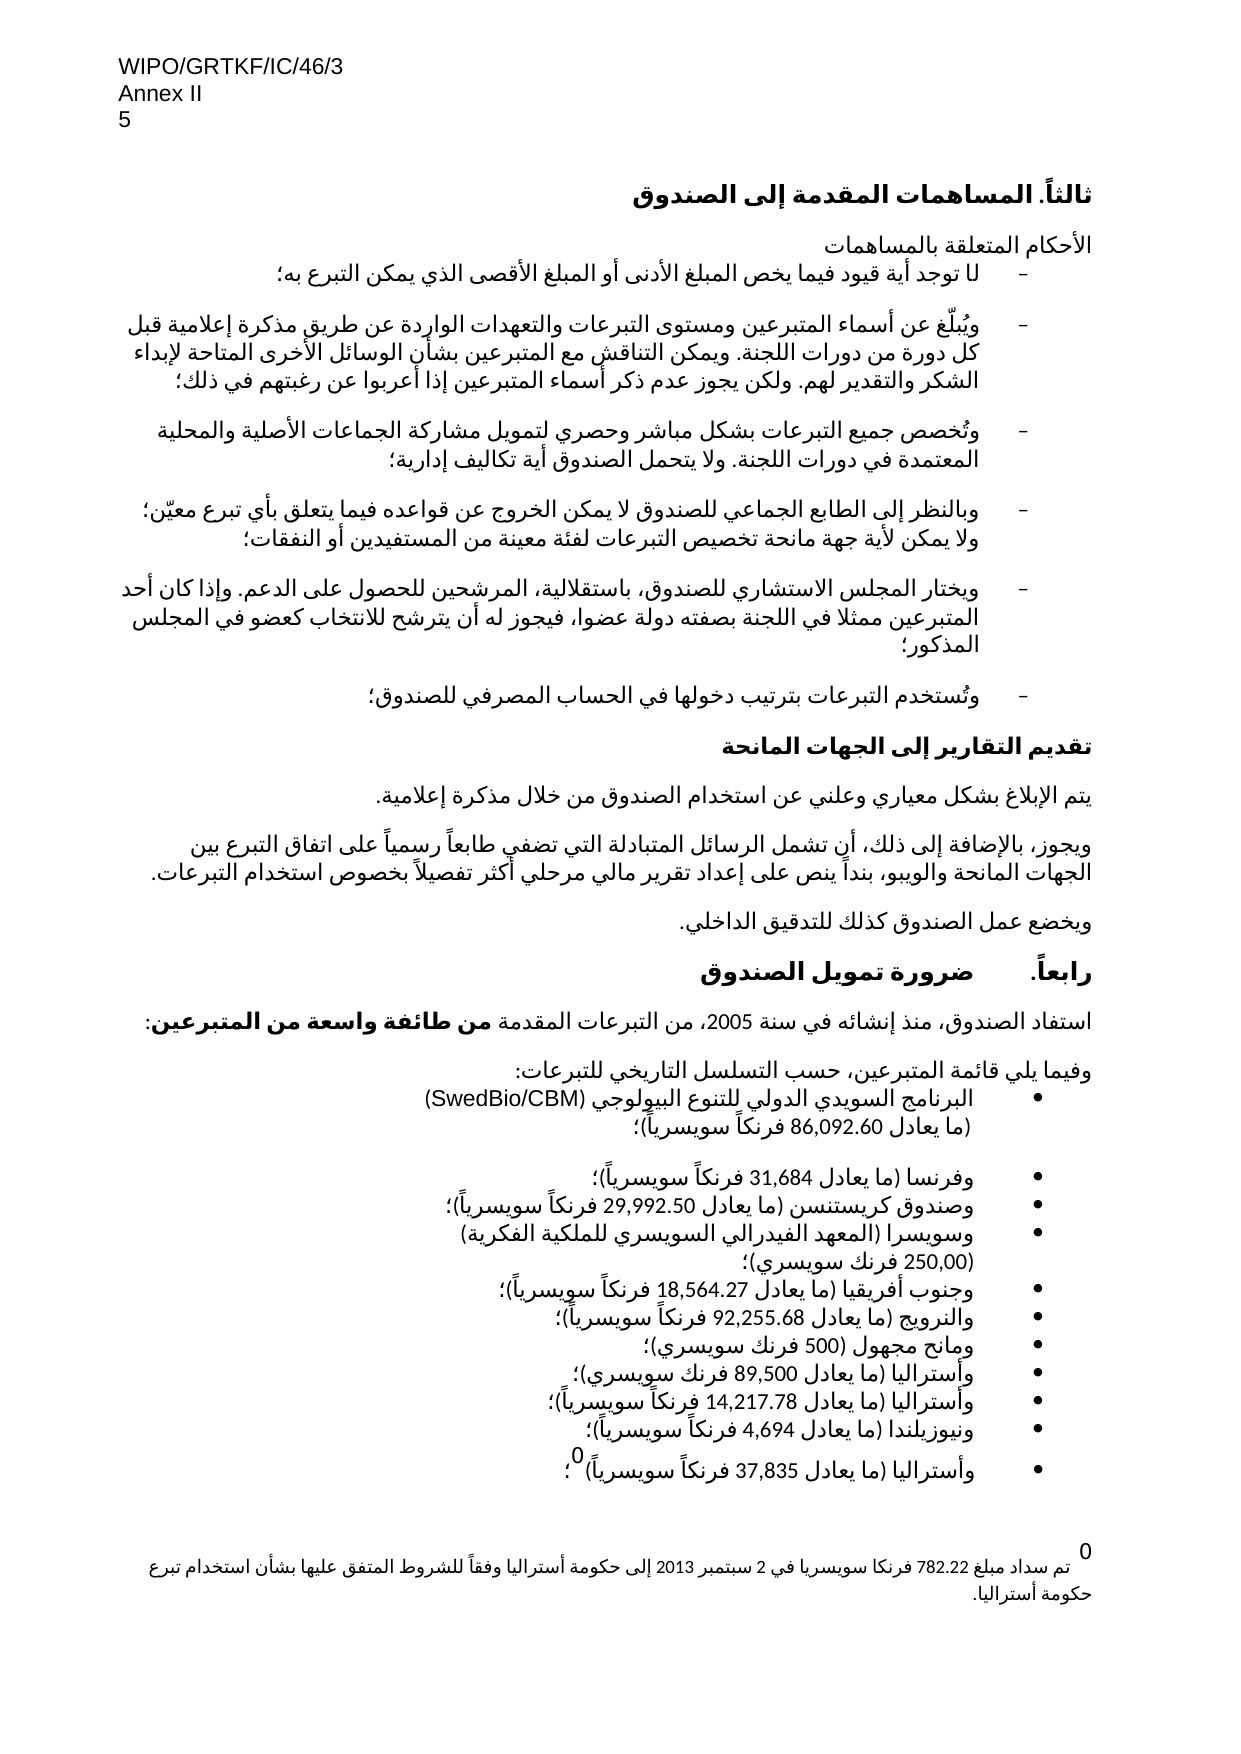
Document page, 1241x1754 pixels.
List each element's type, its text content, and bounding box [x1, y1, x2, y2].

text (ما يعادل 86,092.60 فرنكاً سويسرياً)؛ [118, 1112, 971, 1140]
text ثالثاً. المساهمات المقدمة إلى الصندوق [118, 179, 1092, 210]
list وفرنسا (ما يعادل 31,684 فرنكاً سويسرياً)؛ [118, 1163, 1033, 1191]
text ويجوز، بالإضافة إلى ذلك، أن تشمل الرسائل المتبادلة التي تضفي طابعاً رسمياً على اتفاق التبرع بين الجهات المانحة والويبو، بنداً ينص على إعداد تقرير مالي مرحلي أكثر تفصيلاً بخصوص استخدام التبرعات. [118, 830, 1092, 886]
text يتم الإبلاغ بشكل معياري وعلني عن استخدام الصندوق من خلال مذكرة إعلامية. [118, 781, 1092, 809]
text تقديم التقارير إلى الجهات المانحة [118, 732, 1092, 761]
list لا توجد أية قيود فيما يخص المبلغ الأدنى أو المبلغ الأقصى الذي يمكن التبرع به؛ [118, 259, 1017, 287]
list وجنوب أفريقيا (ما يعادل 18,564.27 فرنكاً سويسرياً)؛ [118, 1275, 1033, 1303]
text الأحكام المتعلقة بالمساهمات [118, 231, 1092, 259]
list ويُبلّغ عن أسماء المتبرعين ومستوى التبرعات والتعهدات الواردة عن طريق مذكرة إعلامية قبل كل دورة من دورات اللجنة. ويمكن التناقش مع المتبرعين بشأن الوسائل الأخرى المتاحة لإبداء الشكر والتقدير لهم. ولكن يجوز عدم ذكر أسماء المتبرعين إذا أعربوا عن رغبتهم في ذلك؛ [118, 310, 1017, 394]
list وتُستخدم التبرعات بترتيب دخولها في الحساب المصرفي للصندوق؛ [118, 682, 1017, 709]
text رابعاً. ضرورة تمويل الصندوق [118, 956, 1092, 986]
list ويختار المجلس الاستشاري للصندوق، باستقلالية، المرشحين للحصول على الدعم. وإذا كان أحد المتبرعين ممثلا في اللجنة بصفته دولة عضوا، فيجوز له أن يترشح للانتخاب كعضو في المجلس المذكور؛ [118, 574, 1017, 659]
list وبالنظر إلى الطابع الجماعي للصندوق لا يمكن الخروج عن قواعده فيما يتعلق بأي تبرع معيّن؛ ولا يمكن لأية جهة مانحة تخصيص التبرعات لفئة معينة من المستفيدين أو النفقات؛ [118, 496, 1017, 552]
list ومانح مجهول (500 فرنك سويسري)؛ [118, 1331, 1033, 1359]
text ويخضع عمل الصندوق كذلك للتدقيق الداخلي. [118, 907, 1092, 935]
list وصندوق كريستنسن (ما يعادل 29,992.50 فرنكاً سويسرياً)؛ [118, 1191, 1033, 1219]
list وسويسرا (المعهد الفيدرالي السويسري للملكية الفكرية) (250,00 فرنك سويسري)؛ [118, 1219, 1033, 1275]
list والنرويج (ما يعادل 92,255.68 فرنكاً سويسرياً)؛ [118, 1303, 1033, 1331]
list وأستراليا (ما يعادل 89,500 فرنك سويسري)؛ [118, 1359, 1033, 1387]
text استفاد الصندوق، منذ إنشائه في سنة 2005، من التبرعات المقدمة من طائفة واسعة من المتبرعين: [118, 1007, 1092, 1035]
list ونيوزيلندا (ما يعادل 4,694 فرنكاً سويسرياً)؛ [118, 1415, 1033, 1443]
list وتُخصص جميع التبرعات بشكل مباشر وحصري لتمويل مشاركة الجماعات الأصلية والمحلية المعتمدة في دورات اللجنة. ولا يتحمل الصندوق أية تكاليف إدارية؛ [118, 417, 1017, 473]
text وفيما يلي قائمة المتبرعين، حسب التسلسل التاريخي للتبرعات: [118, 1056, 1092, 1084]
list البرنامج السويدي الدولي للتنوع البيولوجي (SwedBio/CBM) [118, 1084, 1033, 1112]
list وأستراليا (ما يعادل 14,217.78 فرنكاً سويسرياً)؛ [118, 1387, 1033, 1415]
list وأستراليا (ما يعادل 37,835 فرنكاً سويسرياً)؛ [118, 1443, 1034, 1487]
